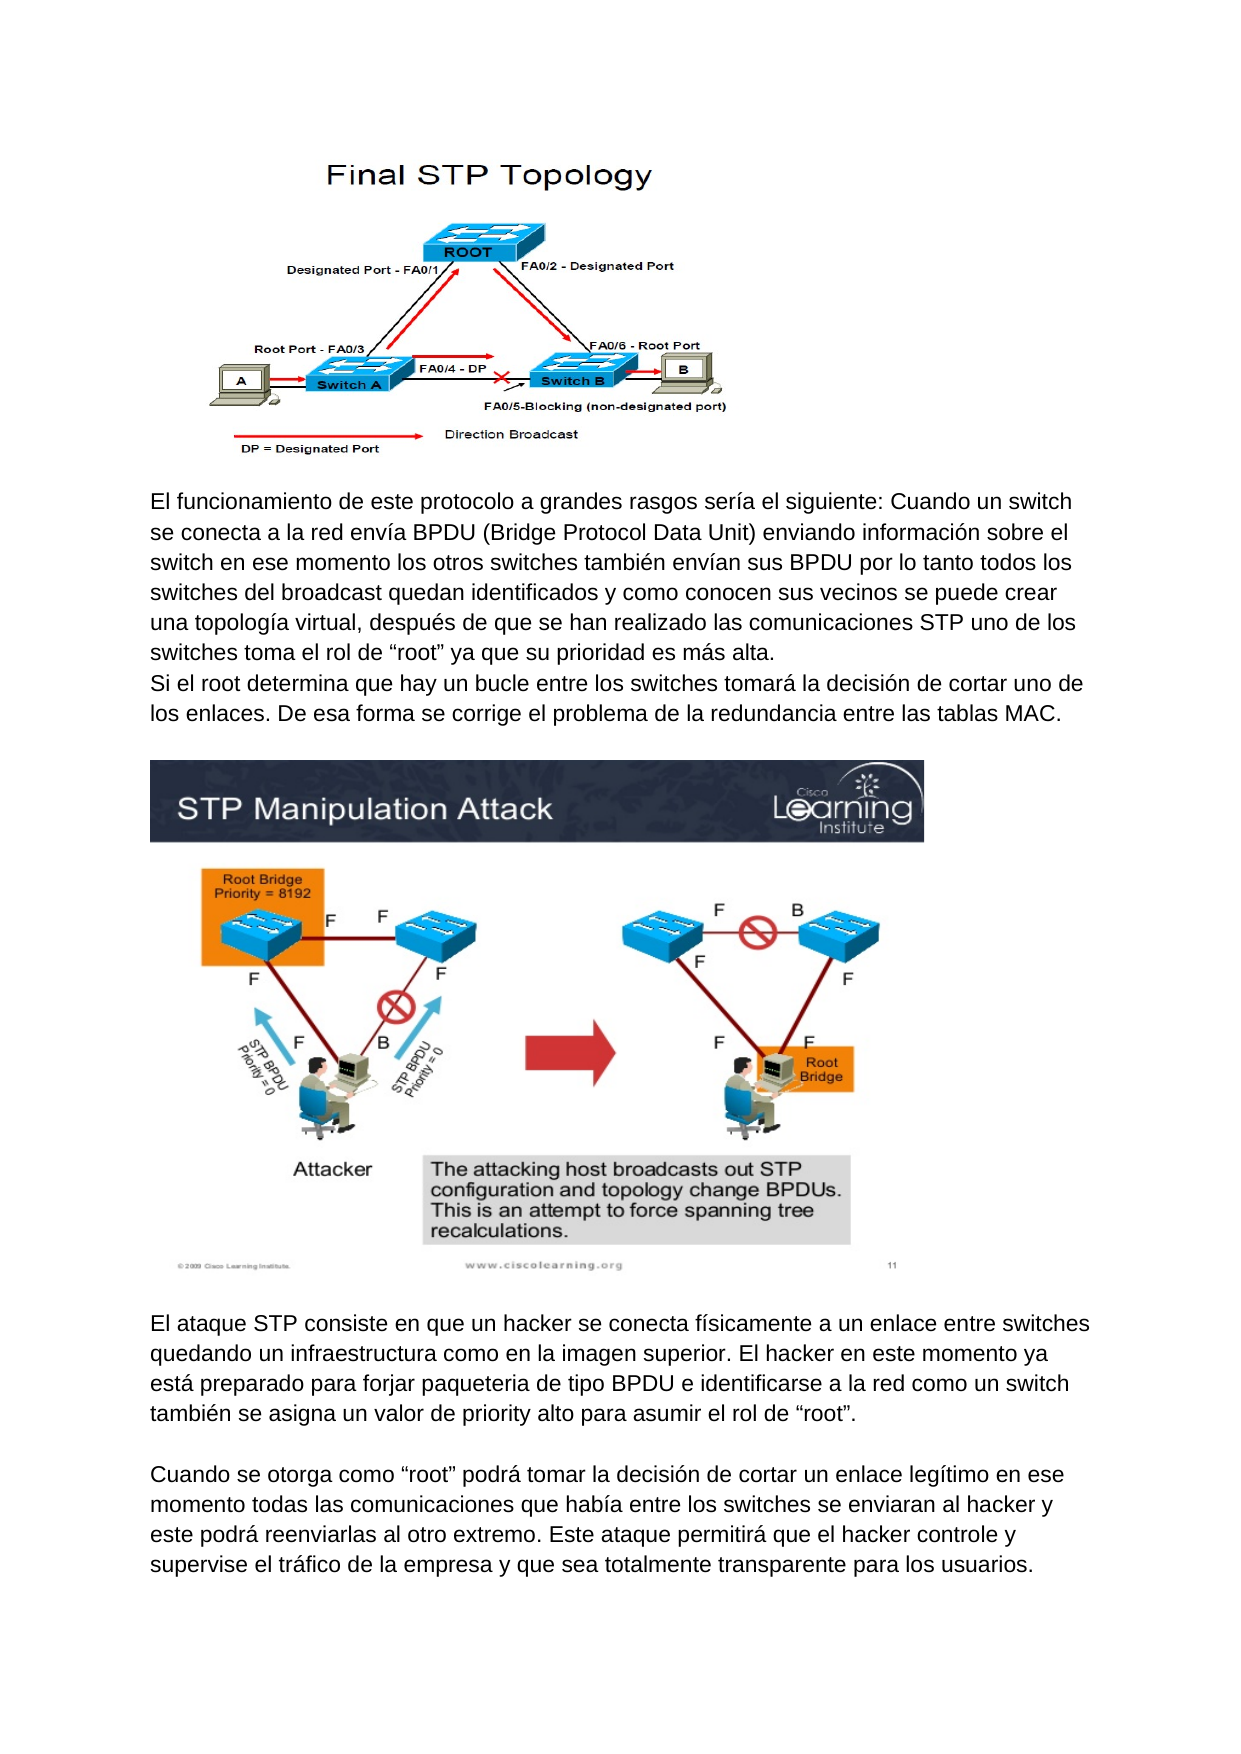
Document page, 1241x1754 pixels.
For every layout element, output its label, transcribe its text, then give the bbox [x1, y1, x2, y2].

text Cuando se otorga como “root” podrá tomar la decisión de cortar un enlace legítimo en ese momento todas las comunicaciones que había entre los switches se enviaran al hacker y este podrá reenviarlas al otro extremo. Este ataque permitirá que el hacker controle y supervise el tráfico de la empresa y que sea totalmente transparente para los usuarios. [150, 1461, 1090, 1578]
text Si el root determina que hay un bucle entre los switches tomará la decisión de cortar uno de los enlaces. De esa forma se corrige el problema de la redundancia entre las tablas MAC. [150, 669, 1090, 726]
picture [150, 150, 804, 485]
picture [150, 760, 925, 1276]
text El ataque STP consiste en que un hacker se conecta físicamente a un enlace entre switches quedando un infraestructura como en la imagen superior. El hacker en este momento ya está preparado para forjar paqueteria de tipo BPDU e identificarse a la red como un switch también se asigna un valor de priority alto para asumir el rol de “root”. [150, 1310, 1090, 1427]
text El funcionamiento de este protocolo a grandes rasgos sería el siguiente: Cuando un switch se conecta a la red envía BPDU (Bridge Protocol Data Unit) enviando información sobre el switch en ese momento los otros switches también envían sus BPDU por lo tanto todos los switches del broadcast quedan identificados y como conocen sus vecinos se puede crear una topología virtual, después de que se han realizado las comunicaciones STP uno de los switches toma el rol de “root” ya que su prioridad es más alta. [150, 488, 1090, 666]
